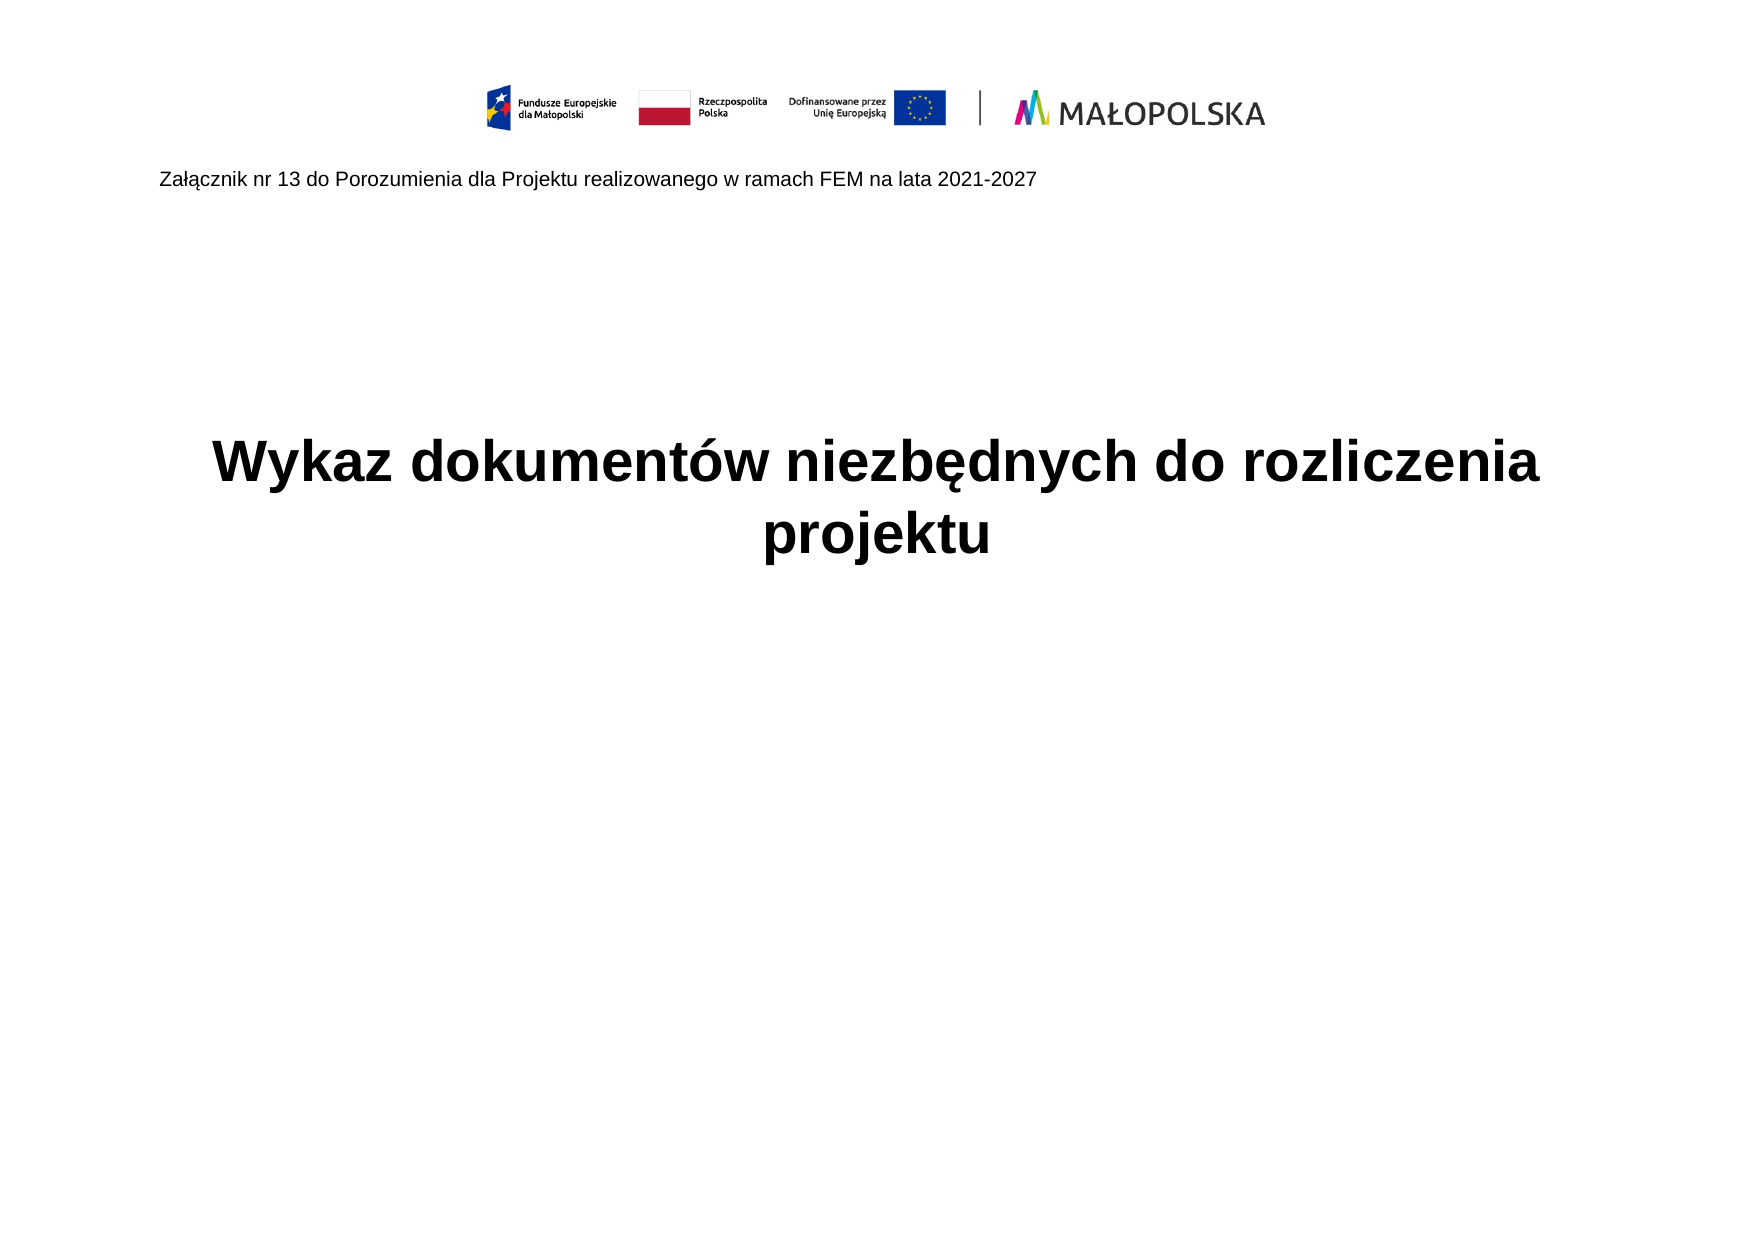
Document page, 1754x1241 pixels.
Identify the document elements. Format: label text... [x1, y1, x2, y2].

picture [477, 73, 1277, 142]
subtitle Załącznik nr 13 do Porozumienia dla Projektu realizowanego w ramach FEM na lata 2021-2027 [148, 167, 1606, 191]
text Wykaz dokumentów niezbędnych do rozliczenia projektu [148, 427, 1606, 566]
